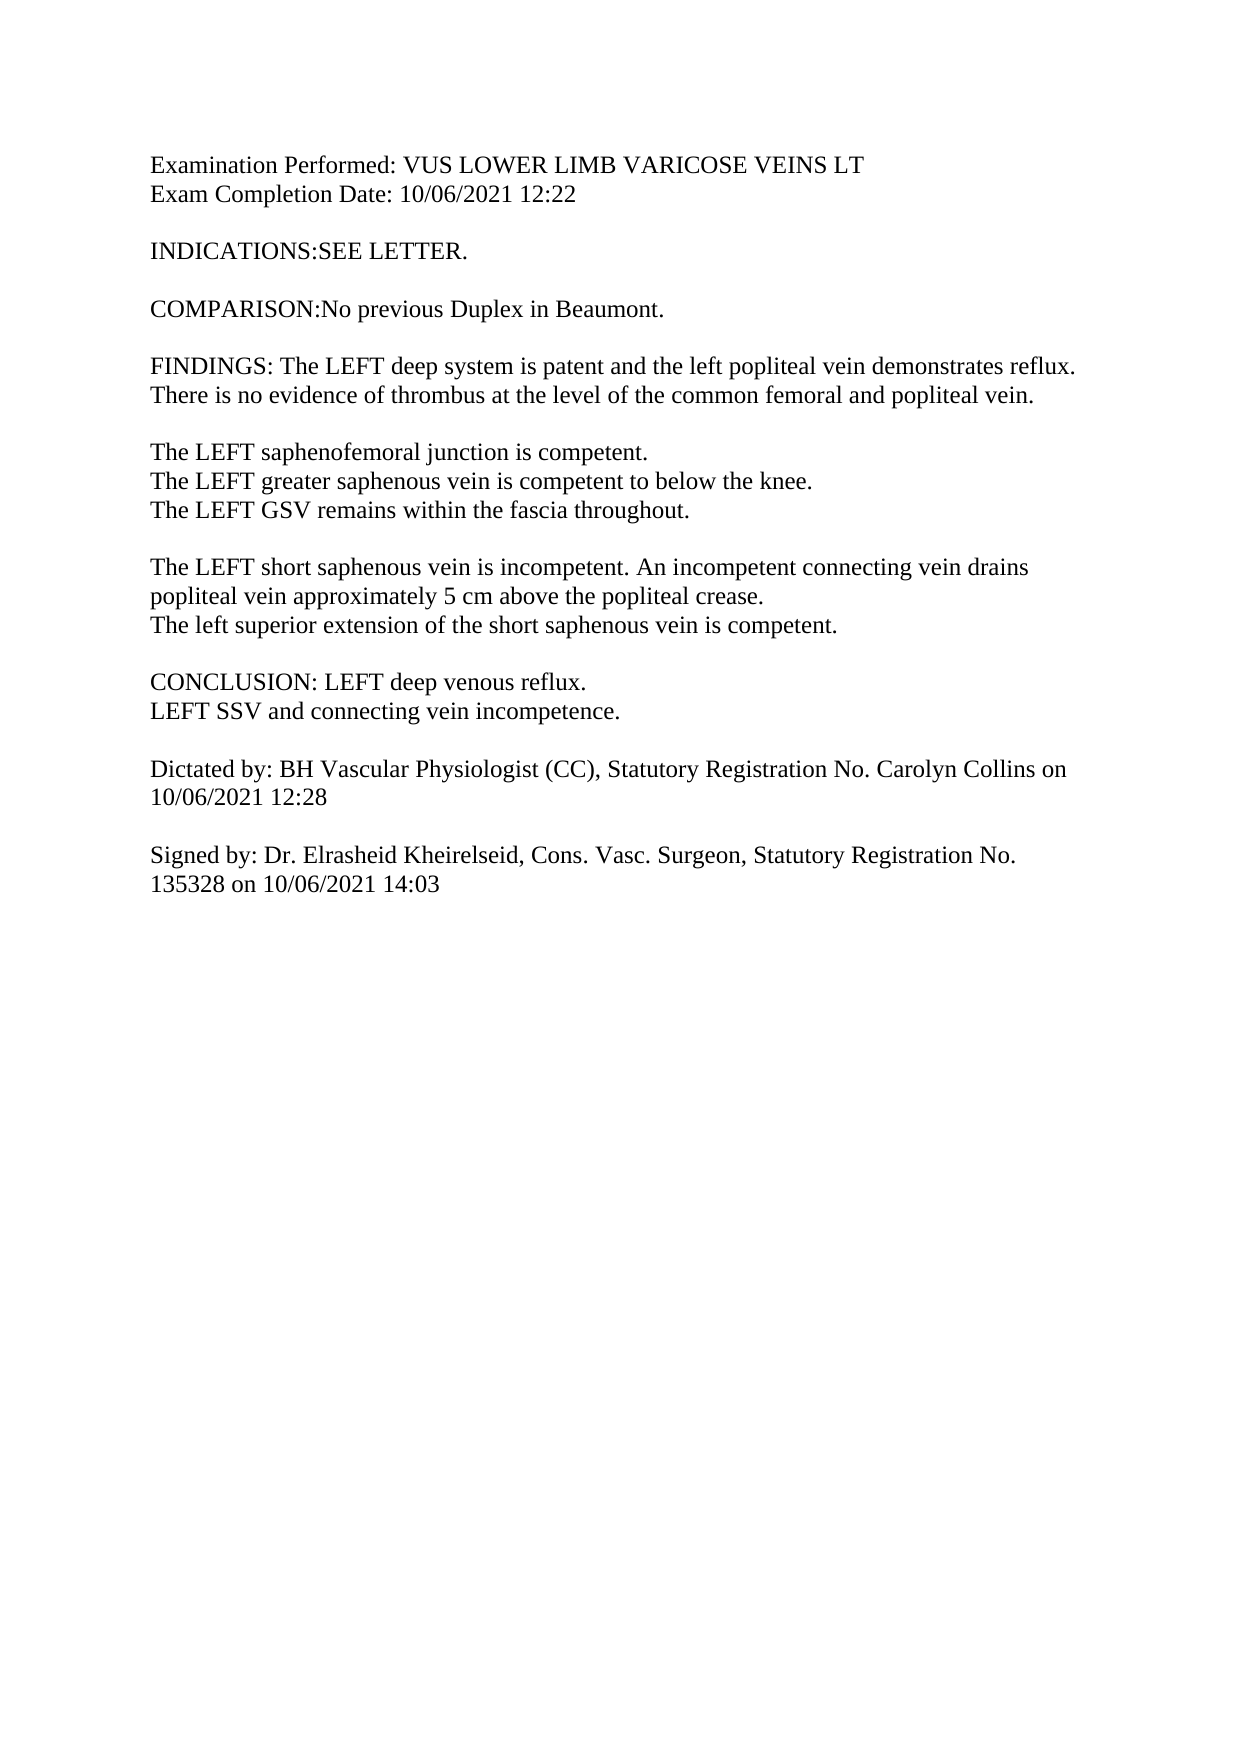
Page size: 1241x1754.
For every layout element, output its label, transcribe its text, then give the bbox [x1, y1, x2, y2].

text Examination Performed: VUS LOWER LIMB VARICOSE VEINS LT Exam Completion Date: 10/06/2021 12:22 INDICATIONS:SEE LETTER. COMPARISON:No previous Duplex in Beaumont. FINDINGS: The LEFT deep system is patent and the left popliteal vein demonstrates reflux. There is no evidence of thrombus at the level of the common femoral and popliteal vein. The LEFT saphenofemoral junction is competent. The LEFT greater saphenous vein is competent to below the knee. The LEFT GSV remains within the fascia throughout. The LEFT short saphenous vein is incompetent. An incompetent connecting vein drains popliteal vein approximately 5 cm above the popliteal crease. The left superior extension of the short saphenous vein is competent. CONCLUSION: LEFT deep venous reflux. LEFT SSV and connecting vein incompetence. Dictated by: BH Vascular Physiologist (CC), Statutory Registration No. Carolyn Collins on 10/06/2021 12:28 Signed by: Dr. Elrasheid Kheirelseid, Cons. Vasc. Surgeon, Statutory Registration No. 135328 on 10/06/2021 14:03 [150, 150, 1090, 897]
